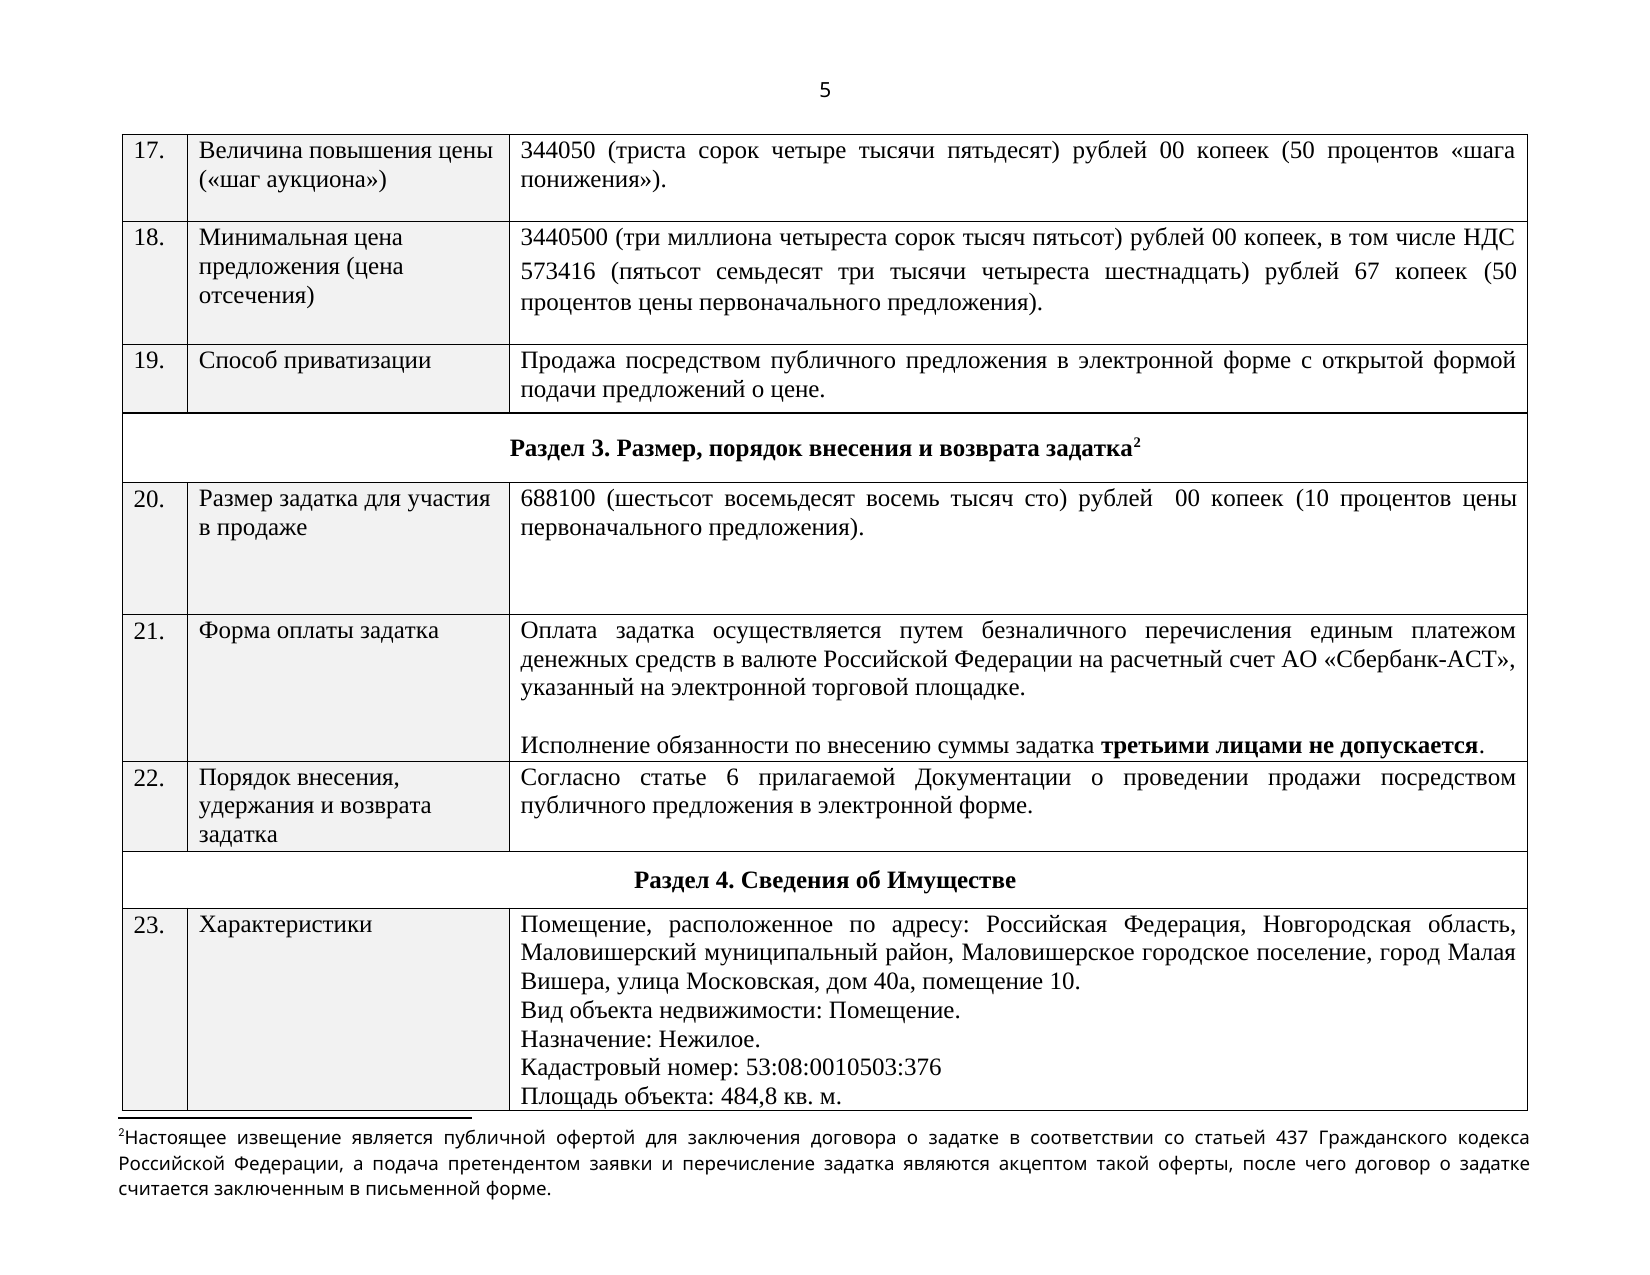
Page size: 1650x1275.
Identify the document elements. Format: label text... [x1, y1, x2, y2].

table_cell Продажа посредством публичного предложения в электронной форме с открытой формой подачи предложений о цене. [510, 345, 1527, 412]
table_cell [510, 909, 1527, 1110]
table_cell Порядок внесения, удержания и возврата задатка [188, 762, 509, 851]
table_cell [123, 909, 187, 1110]
table_cell Минимальная цена предложения (цена отсечения) [188, 222, 509, 344]
table_cell Согласно статье 6 прилагаемой Документации о проведении продажи посредством публичного предложения в электронной форме. [510, 762, 1527, 851]
table_cell [123, 483, 187, 614]
table_cell [123, 345, 187, 412]
table_cell [123, 615, 187, 761]
table_cell Характеристики [188, 909, 509, 1110]
table_cell Форма оплаты задатка [188, 615, 509, 761]
table_cell 3440500 (три миллиона четыреста сорок тысяч пятьсот) рублей 00 копеек, в том числе НДС 573416 (пятьсот семьдесят три тысячи четыреста шестнадцать) рублей 67 копеек (50 процентов цены первоначального предложения). [510, 222, 1527, 344]
table_cell Раздел 4. Сведения об Имуществе [123, 852, 1527, 908]
table_cell Способ приватизации [188, 345, 509, 412]
table_cell 344050 (триста сорок четыре тысячи пятьдесят) рублей 00 копеек (50 процентов «шага понижения»). [510, 135, 1527, 221]
table_cell 688100 (шестьсот восемьдесят восемь тысяч сто) рублей 00 копеек (10 процентов цены первоначального предложения). [510, 483, 1527, 614]
table_cell [123, 762, 187, 851]
table_cell [123, 135, 187, 221]
table_cell Величина повышения цены («шаг аукциона») [188, 135, 509, 221]
table_cell Оплата задатка осуществляется путем безналичного перечисления единым платежом денежных средств в валюте Российской Федерации на расчетный счет АО «Сбербанк-АСТ», указанный на электронной торговой площадке. Исполнение обязанности по внесению суммы задатка третьими лицами не допускается. [510, 615, 1527, 761]
table_cell Размер задатка для участия в продаже [188, 483, 509, 614]
table_cell [123, 222, 187, 344]
table_cell Раздел 3. Размер, порядок внесения и возврата задатка [123, 414, 1527, 482]
